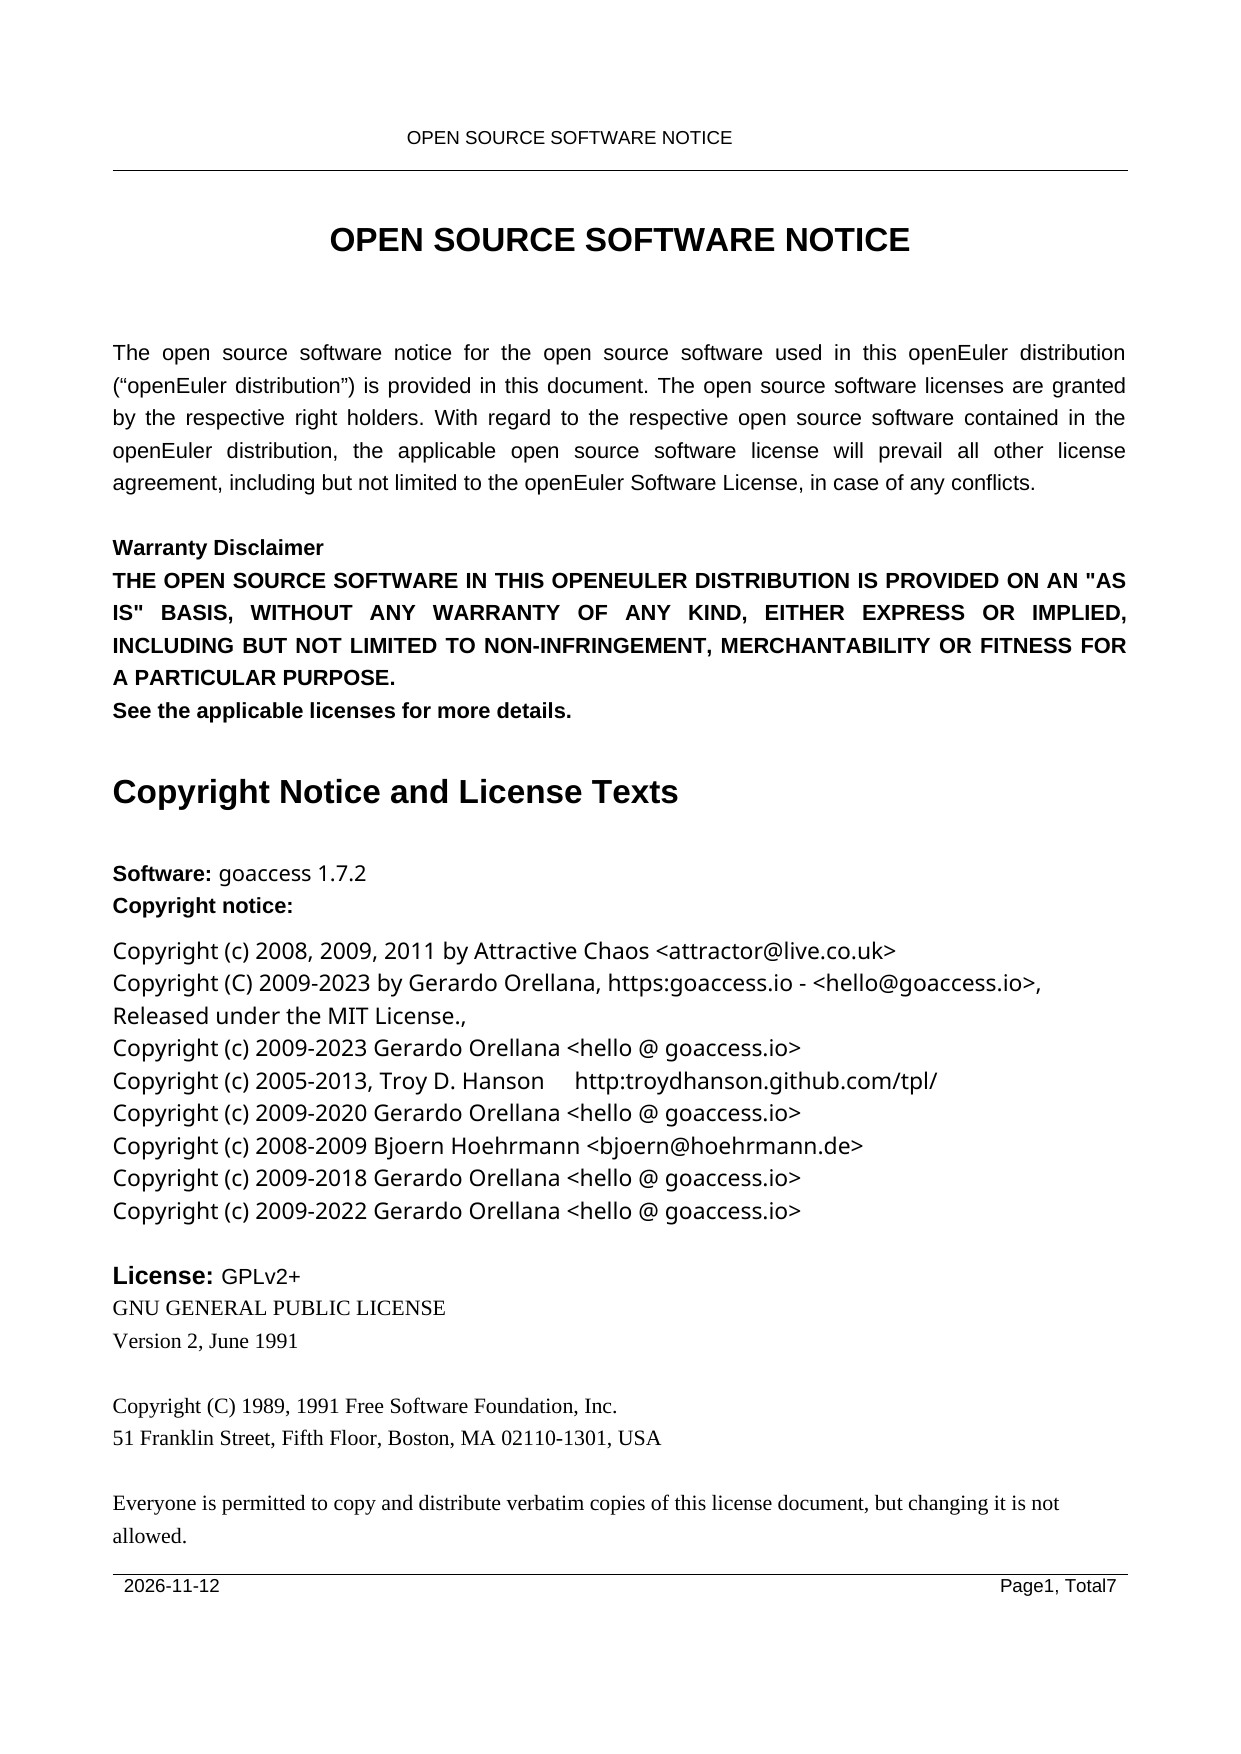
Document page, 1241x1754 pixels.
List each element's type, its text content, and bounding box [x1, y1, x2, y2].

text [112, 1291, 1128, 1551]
text Copyright notice: [112, 889, 1128, 921]
text Warranty Disclaimer [112, 531, 1128, 564]
text Copyright Notice and License Texts [112, 759, 1128, 824]
text Copyright (c) 2008, 2009, 2011 by Attractive Chaos <attractor@live.co.uk> Copyright (C) 2009-2023 by Gerardo Orellana, https:goaccess.io - <hello@goaccess.io>, Released under the MIT License., Copyright (c) 2009-2023 Gerardo Orellana <hello @ goaccess.io> Copyright (c) 2005-2013, Troy D. Hanson http:troydhanson.github.com/tpl/ Copyright (c) 2009-2020 Gerardo Orellana <hello @ goaccess.io> Copyright (c) 2008-2009 Bjoern Hoehrmann <bjoern@hoehrmann.de> Copyright (c) 2009-2018 Gerardo Orellana <hello @ goaccess.io> Copyright (c) 2009-2022 Gerardo Orellana <hello @ goaccess.io> [112, 934, 1128, 1259]
text License: GPLv2+ [112, 1259, 1128, 1291]
text THE OPEN SOURCE SOFTWARE IN THIS OPENEULER DISTRIBUTION IS PROVIDED ON AN "AS IS" BASIS, WITHOUT ANY WARRANTY OF ANY KIND, EITHER EXPRESS OR IMPLIED, INCLUDING BUT NOT LIMITED TO NON-INFRINGEMENT, MERCHANTABILITY OR FITNESS FOR A PARTICULAR PURPOSE. See the applicable licenses for more details. [112, 564, 1128, 726]
title Software: goaccess 1.7.2 [112, 856, 1128, 889]
text OPEN SOURCE SOFTWARE NOTICE [112, 206, 1128, 271]
text The open source software notice for the open source software used in this openEuler distribution (“openEuler distribution”) is provided in this document. The open source software licenses are granted by the respective right holders. With regard to the respective open source software contained in the openEuler distribution, the applicable open source software license will prevail all other license agreement, including but not limited to the openEuler Software License, in case of any conflicts. [112, 336, 1128, 499]
